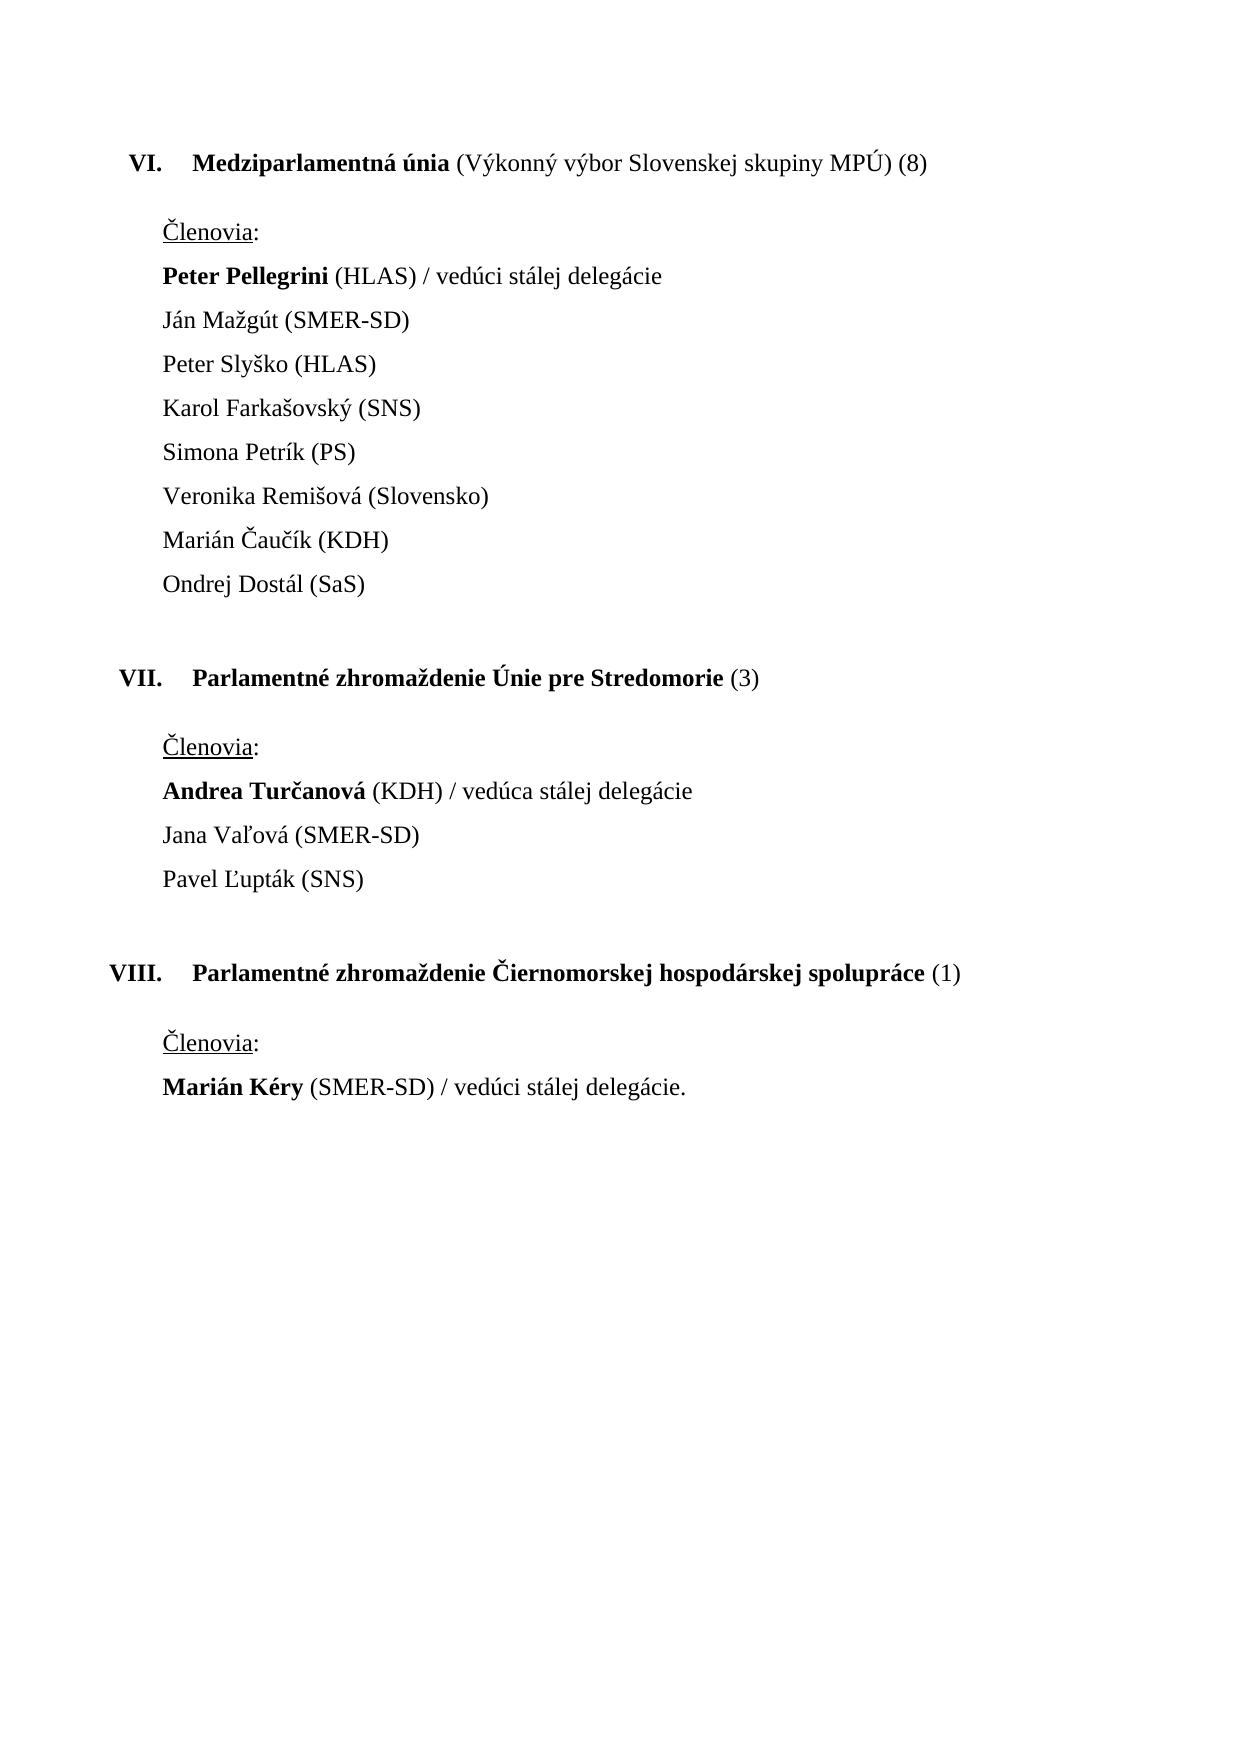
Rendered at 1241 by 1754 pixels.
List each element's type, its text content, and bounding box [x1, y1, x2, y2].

text Peter Pellegrini (HLAS) / vedúci stálej delegácie [162, 261, 1093, 289]
text Simona Petrík (PS) [162, 437, 1093, 466]
text Členovia: [162, 217, 1093, 245]
text Karol Farkašovský (SNS) [162, 393, 1093, 422]
text Peter Slyško (HLAS) [162, 349, 1093, 378]
list Parlamentné zhromaždenie Čiernomorskej hospodárskej spolupráce (1) [162, 958, 1093, 987]
text Členovia: [162, 1028, 1093, 1056]
list Medziparlamentná únia (Výkonný výbor Slovenskej skupiny MPÚ) (8) [162, 148, 1093, 176]
text Ján Mažgút (SMER-SD) [162, 305, 1093, 333]
text Marián Kéry (SMER-SD) / vedúci stálej delegácie. [162, 1072, 1093, 1100]
list Parlamentné zhromaždenie Únie pre Stredomorie (3) [162, 663, 1093, 692]
text Marián Čaučík (KDH) [162, 525, 1093, 554]
text Členovia: [162, 732, 1093, 761]
text Andrea Turčanová (KDH) / vedúca stálej delegácie [162, 776, 1093, 805]
text Pavel Ľupták (SNS) [162, 864, 1093, 893]
text Veronika Remišová (Slovensko) [162, 481, 1093, 510]
text Ondrej Dostál (SaS) [162, 569, 1093, 598]
text Jana Vaľová (SMER-SD) [162, 820, 1093, 849]
